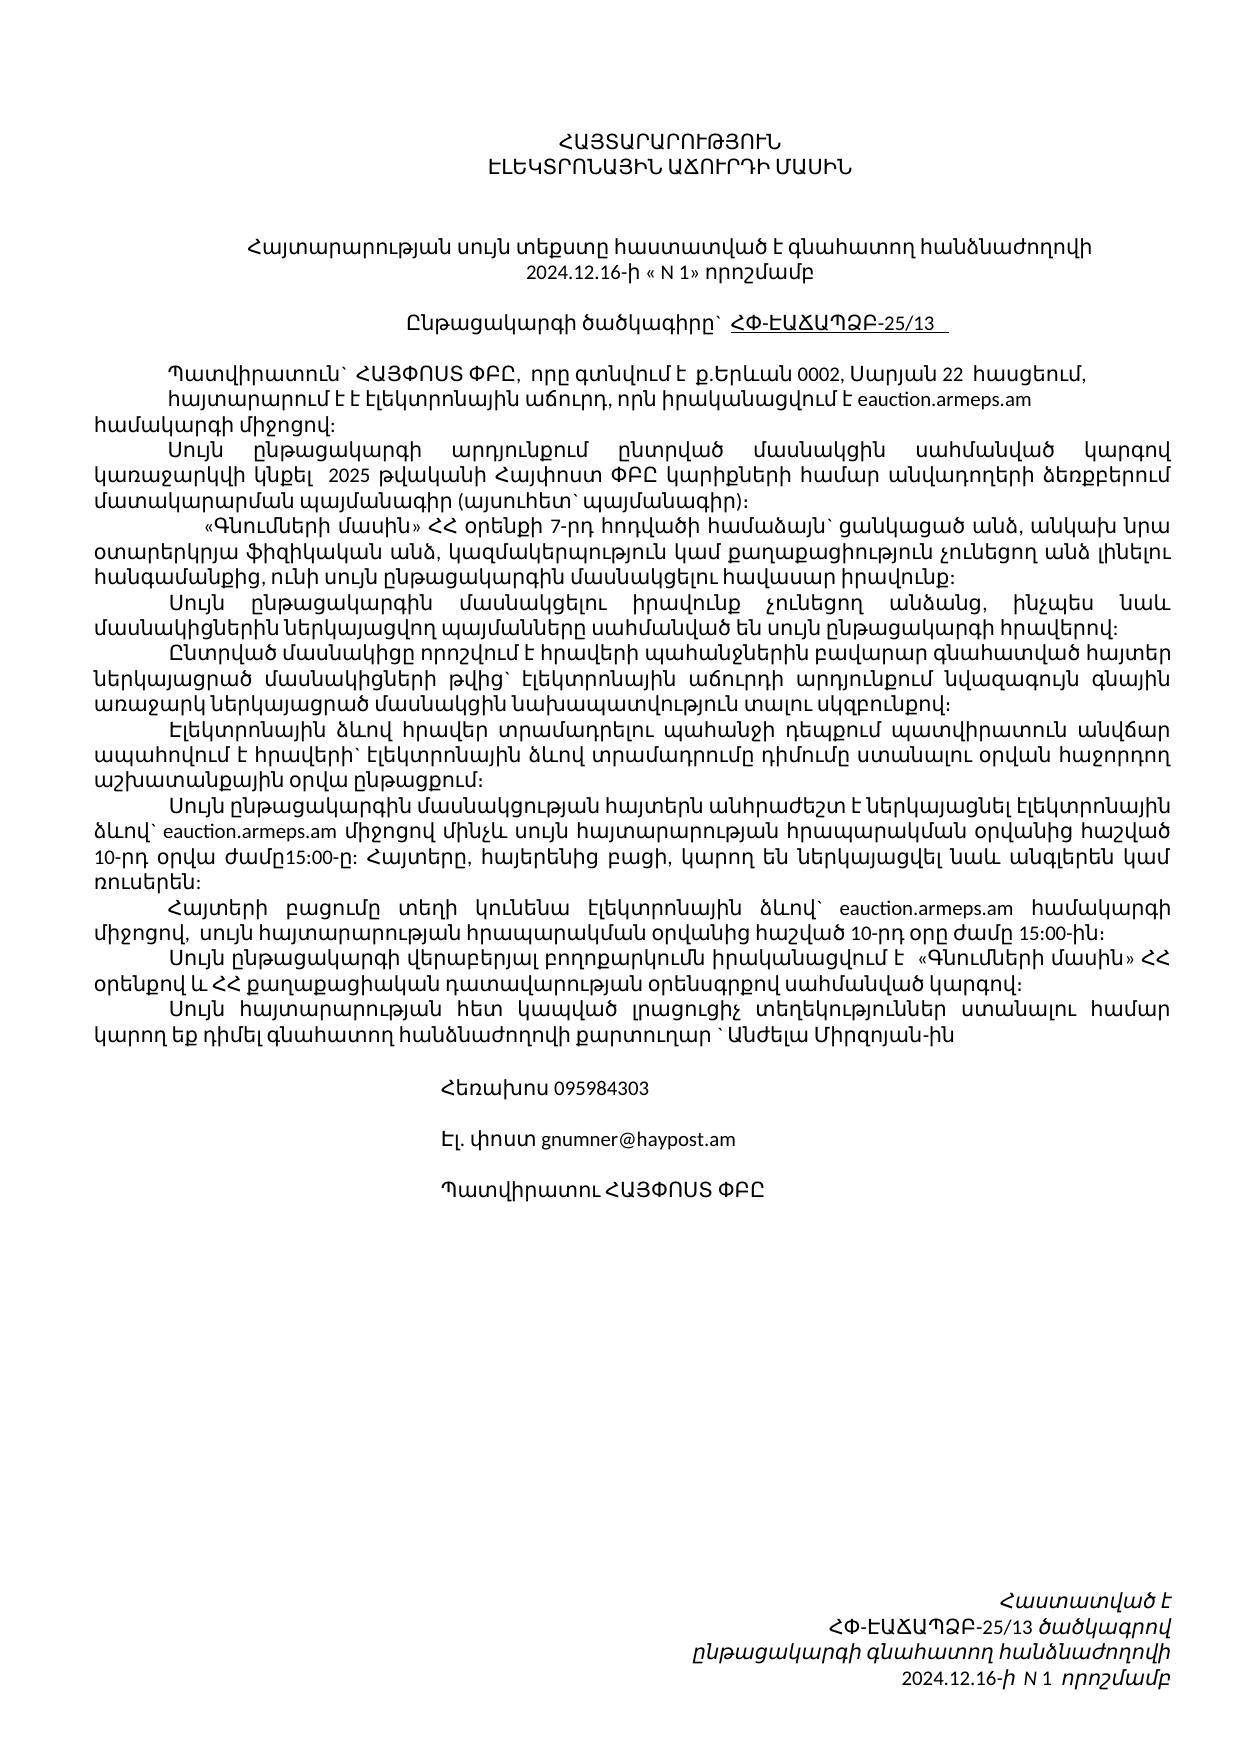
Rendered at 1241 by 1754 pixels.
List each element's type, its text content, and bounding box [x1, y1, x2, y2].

text Պատվիրատուն` ՀԱՅՓՈՍՏ ՓԲԸ, որը գտնվում է ք.Երևան 0002, Սարյան 22 հասցեում, [94, 361, 1171, 386]
text Սույն ընթացակարգի վերաբերյալ բողոքարկումն իրականացվում է «Գնումների մասին» ՀՀ օրենքով և ՀՀ քաղաքացիական դատավարության օրենսգրքով սահմանված կարգով։ [94, 946, 1171, 996]
text Սույն ընթացակարգի արդյունքում ընտրված մասնակցին սահմանված կարգով կառաջարկվի կնքել 2025 թվականի Հայփոստ ՓԲԸ կարիքների համար անվադողերի ձեռքբերում մատակարարման պայմանագիր (այսուհետ` պայմանագիր)։ [94, 437, 1171, 513]
text 2024.12.16 -ի N 1 որոշմամբ [94, 1665, 1171, 1690]
text Սույն ընթացակարգին մասնակցելու իրավունք չունեցող անձանց, ինչպես նաև մասնակիցներին ներկայացվող պայմանները սահմանված են սույն ընթացակարգի հրավերով: [94, 590, 1171, 641]
text Հայտերի բացումը տեղի կունենա էլեկտրոնային ձևով` eauction.armeps.am համակարգի միջոցով, սույն հայտարարության հրապարակման օրվանից հաշված 10-րդ օրը ժամը 15:00-ին։ [94, 895, 1171, 946]
text Հաստատված է [94, 1589, 1171, 1614]
text 2024.12.16 -ի « N 1» որոշմամբ [94, 259, 1171, 285]
text Սույն ընթացակարգին մասնակցության հայտերն անհրաժեշտ է ներկայացնել էլեկտրոնային ձևով` eauction.armeps.am միջոցով մինչև սույն հայտարարության հրապարակման օրվանից հաշված 10-րդ օրվա ժամը15:00-ը: Հայտերը, հայերենից բացի, կարող են ներկայացվել նաև անգլերեն կամ ռուսերեն: [94, 793, 1171, 895]
text Ընտրված մասնակիցը որոշվում է հրավերի պահանջներին բավարար գնահատված հայտեր ներկայացրած մասնակիցների թվից` էլեկտրոնային աճուրդի արդյունքում նվազագույն գնային առաջարկ ներկայացրած մասնակցին նախապատվություն տալու սկզբունքով։ [94, 641, 1171, 717]
text Հայտարարության սույն տեքստը հաստատված է գնահատող հանձնաժողովի [94, 234, 1171, 259]
text Ընթացակարգի ծածկագիրը` ՀՓ-ԷԱՃԱՊՁԲ-25/13 [94, 310, 1171, 336]
text Պատվիրատու ՀԱՅՓՈՍՏ ՓԲԸ [94, 1177, 1171, 1203]
text «Գնումների մասին» ՀՀ օրենքի 7-րդ հոդվածի համաձայն` ցանկացած անձ, անկախ նրա օտարերկրյա ֆիզիկական անձ, կազմակերպություն կամ քաղաքացիություն չունեցող անձ լինելու հանգամանքից, ունի սույն ընթացակարգին մասնակցելու հավասար իրավունք: [94, 513, 1171, 590]
text Էլեկտրոնային ձևով հրավեր տրամադրելու պահանջի դեպքում պատվիրատուն անվճար ապահովում է հրավերի` էլեկտրոնային ձևով տրամադրումը դիմումը ստանալու օրվան հաջորդող աշխատանքային օրվա ընթացքում։ [94, 717, 1171, 793]
text ԷԼԵԿՏՐՈՆԱՅԻՆ ԱՃՈՒՐԴԻ ՄԱՍԻՆ [94, 154, 1171, 180]
text ընթացակարգի գնահատող հանձնաժողովի [94, 1639, 1171, 1665]
text հայտարարում է է էլեկտրոնային աճուրդ, որն իրականացվում է eauction.armeps.am համակարգի միջոցով: [94, 386, 1171, 437]
text Սույն հայտարարության հետ կապված լրացուցիչ տեղեկություններ ստանալու համար կարող եք դիմել գնահատող հանձնաժողովի քարտուղար ` Անժելա Միրզոյան-ին [94, 996, 1171, 1047]
text Հեռախոս 095984303 [94, 1076, 1171, 1101]
text Էլ. փոստ gnumner@haypost.am [94, 1126, 1171, 1152]
text ՀՓ-ԷԱՃԱՊՁԲ-25/13 ծածկագրով [94, 1614, 1171, 1639]
text ՀԱՅՏԱՐԱՐՈՒԹՅՈՒՆ [94, 129, 1171, 154]
